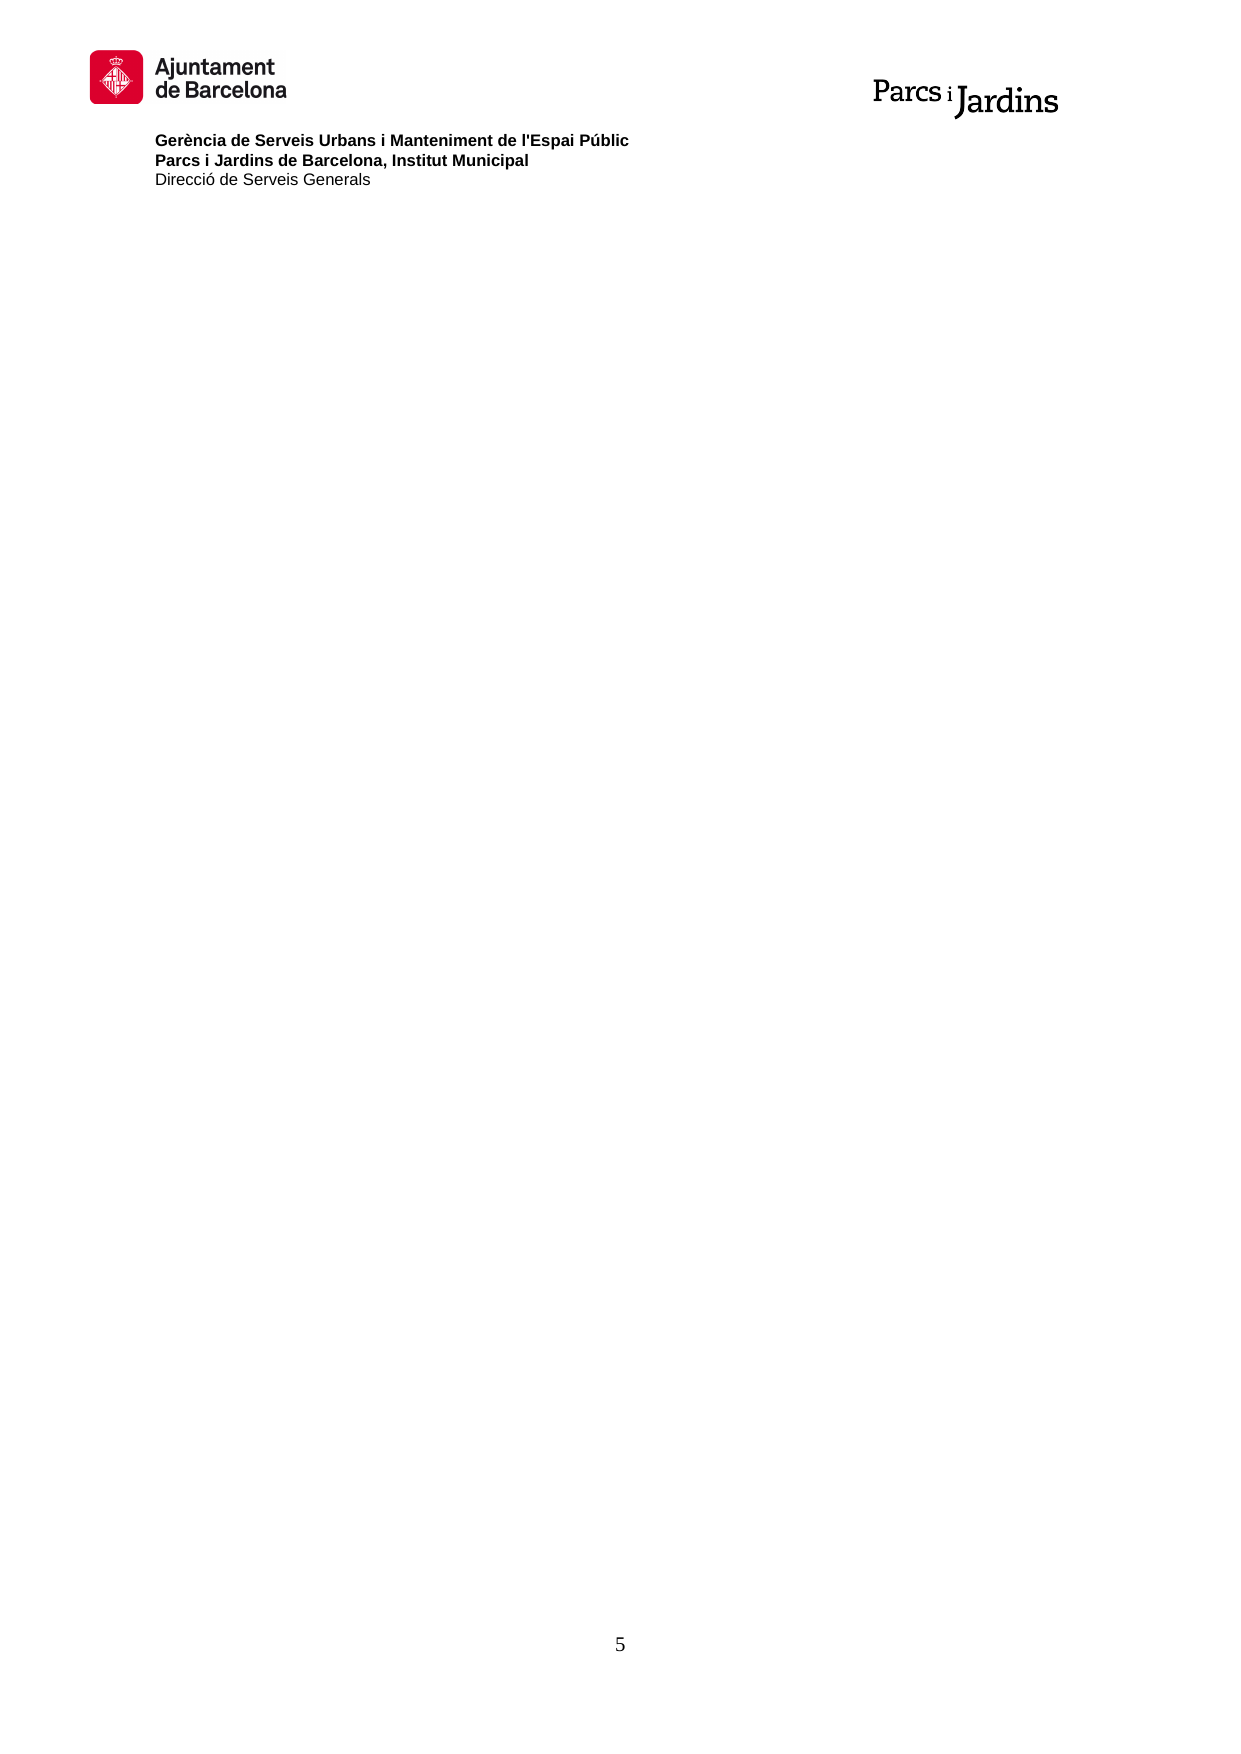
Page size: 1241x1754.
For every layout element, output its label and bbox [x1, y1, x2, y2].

picture [870, 73, 1064, 124]
picture [89, 50, 287, 104]
